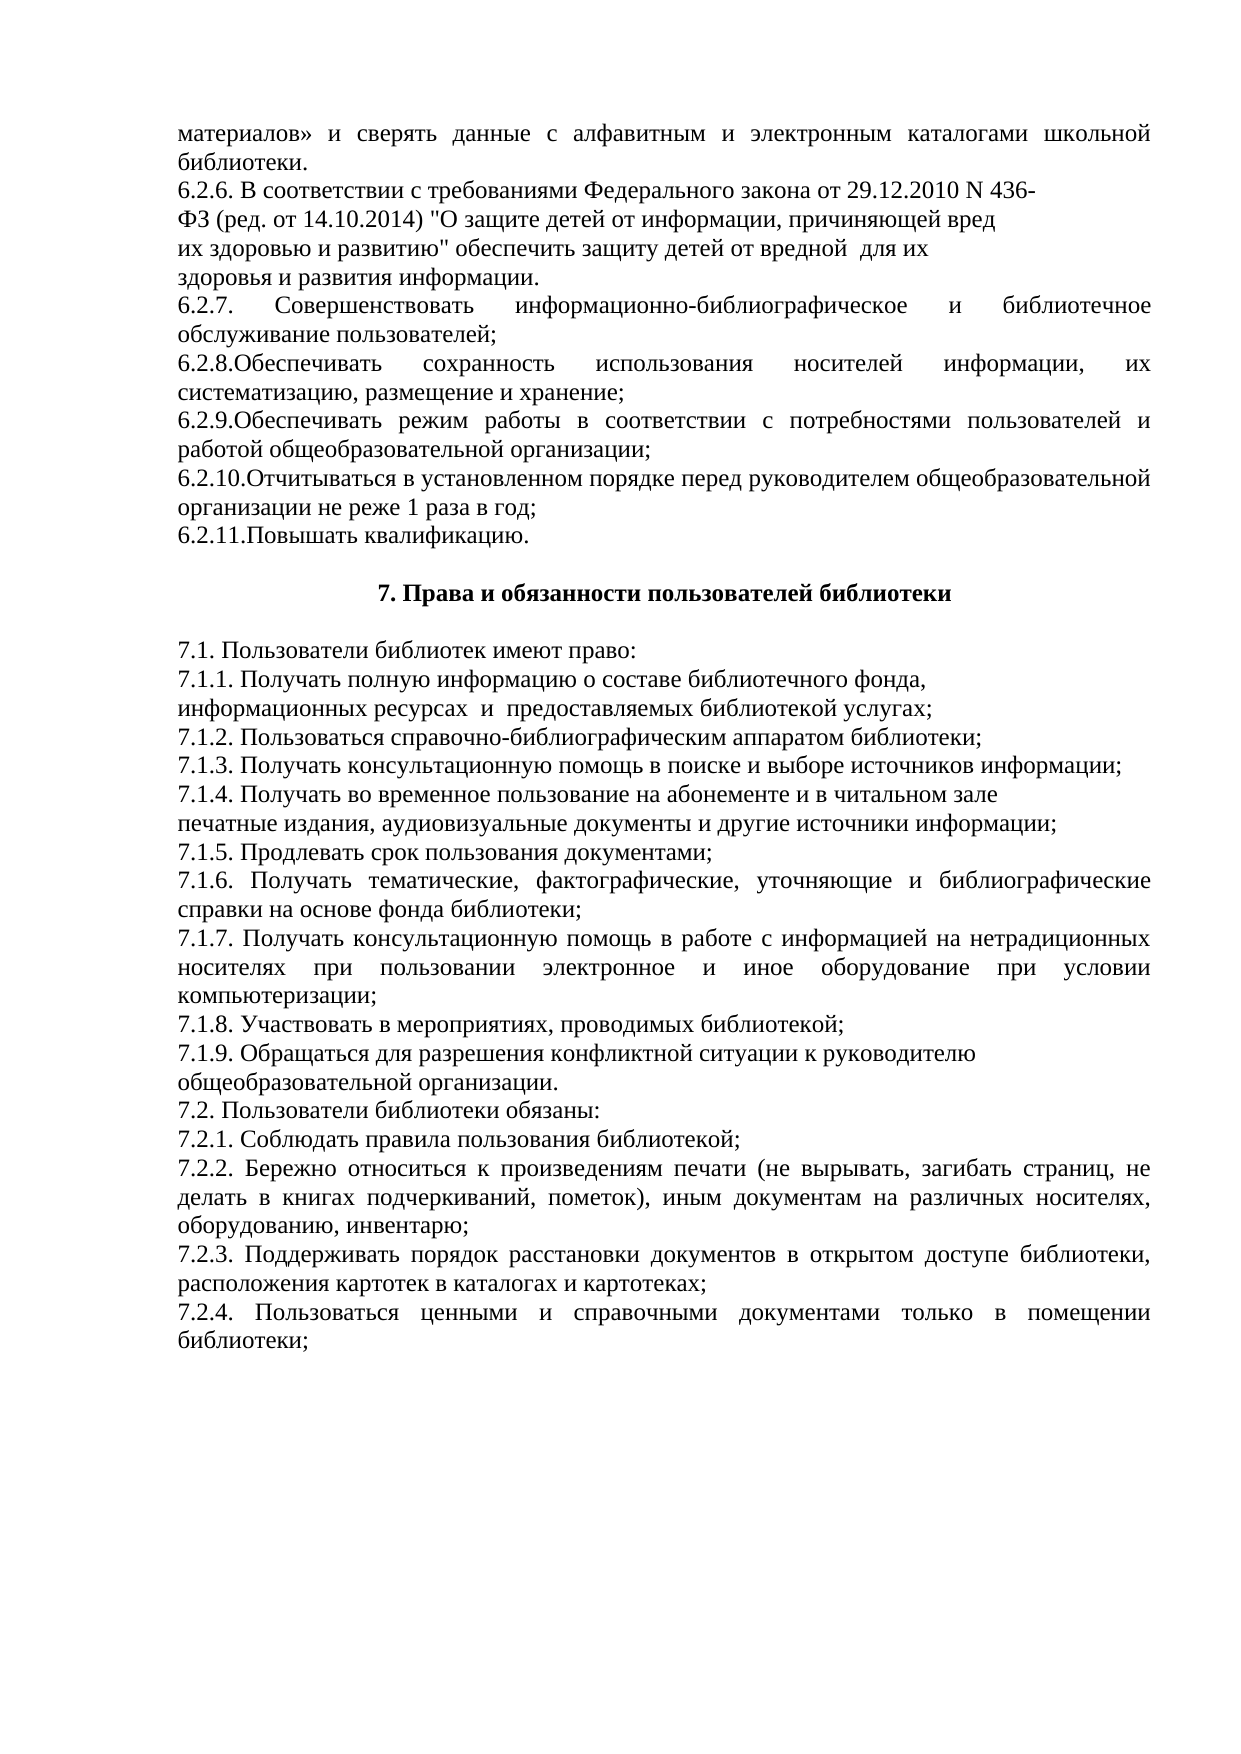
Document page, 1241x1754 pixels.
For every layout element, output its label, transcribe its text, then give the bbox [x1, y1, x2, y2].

text 7.2.3. Поддерживать порядок расстановки документов в открытом доступе библиотеки, расположения картотек в каталогах и картотеках; [177, 1239, 1152, 1297]
text 6.2.8.Обеспечивать сохранность использования носителей информации, их систематизацию, размещение и хранение; [177, 348, 1152, 406]
text их здоровью и развитию" обеспечить защиту детей от вредной для их [177, 233, 1152, 262]
text 7.1.2. Пользоваться справочно-библиографическим аппаратом библиотеки; [177, 722, 1152, 751]
text здоровья и развития информации. [177, 262, 1152, 291]
text 7.1.3. Получать консультационную помощь в поиске и выборе источников информации; [177, 751, 1152, 779]
text 7.2.1. Соблюдать правила пользования библиотекой; [177, 1124, 1152, 1153]
text общеобразовательной организации. [177, 1067, 1152, 1096]
text печатные издания, аудиовизуальные документы и другие источники информации; [177, 808, 1152, 837]
text 6.2.10.Отчитываться в установленном порядке перед руководителем общеобразовательной организации не реже 1 раза в год; [177, 463, 1152, 521]
text материалов» и сверять данные с алфавитным и электронным каталогами школьной библиотеки. [177, 118, 1152, 176]
text ФЗ (ред. от 14.10.2014) "О защите детей от информации, причиняющей вред [177, 204, 1152, 233]
text 7.2.4. Пользоваться ценными и справочными документами только в помещении библиотеки; [177, 1297, 1152, 1354]
text 6.2.11.Повышать квалификацию. [177, 521, 1152, 549]
text 6.2.7. Совершенствовать информационно-библиографическое и библиотечное обслуживание пользователей; [177, 291, 1152, 348]
text 7.1.1. Получать полную информацию о составе библиотечного фонда, [177, 664, 1152, 693]
text 7.1.4. Получать во временное пользование на абонементе и в читальном зале [177, 779, 1152, 808]
text 7.1.6. Получать тематические, фактографические, уточняющие и библиографические справки на основе фонда библиотеки; [177, 866, 1152, 923]
text 7. Права и обязанности пользователей библиотеки [177, 578, 1152, 607]
text информационных ресурсах и предоставляемых библиотекой услугах; [177, 693, 1152, 722]
text 7.1.9. Обращаться для разрешения конфликтной ситуации к руководителю [177, 1038, 1152, 1067]
text 7.2.2. Бережно относиться к произведениям печати (не вырывать, загибать страниц, не делать в книгах подчеркиваний, пометок), иным документам на различных носителях, оборудованию, инвентарю; [177, 1153, 1152, 1239]
text 7.1.5. Продлевать срок пользования документами; [177, 837, 1152, 866]
text 6.2.6. В соответствии с требованиями Федерального закона от 29.12.2010 N 436- [177, 176, 1152, 204]
text 7.2. Пользователи библиотеки обязаны: [177, 1096, 1152, 1124]
text 6.2.9.Обеспечивать режим работы в соответствии с потребностями пользователей и работой общеобразовательной организации; [177, 406, 1152, 463]
text 7.1. Пользователи библиотек имеют право: [177, 636, 1152, 664]
text 7.1.8. Участвовать в мероприятиях, проводимых библиотекой; [177, 1009, 1152, 1038]
text 7.1.7. Получать консультационную помощь в работе с информацией на нетрадиционных носителях при пользовании электронное и иное оборудование при условии компьютеризации; [177, 923, 1152, 1009]
